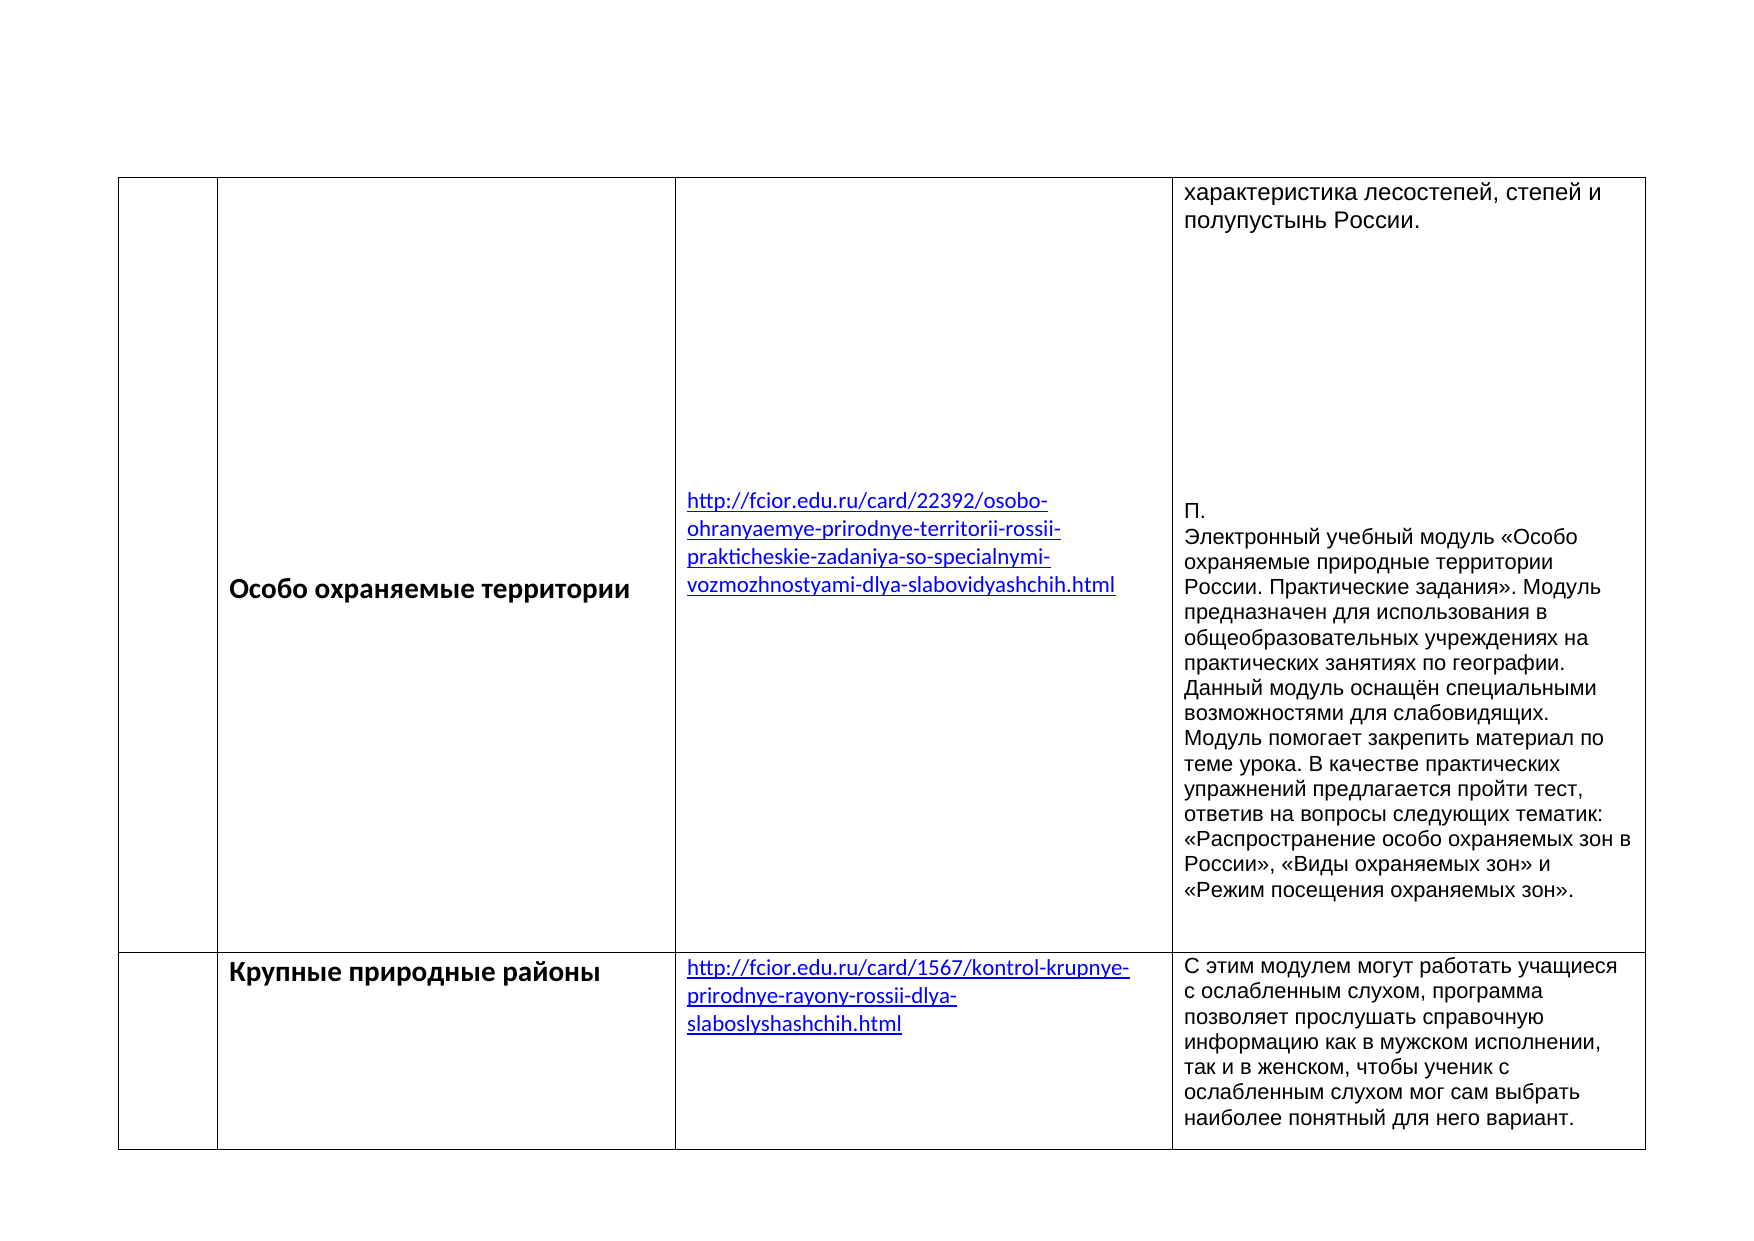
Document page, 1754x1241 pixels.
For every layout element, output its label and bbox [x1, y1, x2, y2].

table_cell [218, 178, 675, 952]
table_cell [1173, 178, 1645, 952]
table_cell [218, 953, 675, 1149]
table_cell [119, 953, 217, 1149]
table_cell [1173, 953, 1645, 1149]
table_cell [119, 178, 217, 952]
table_cell [676, 953, 1172, 1149]
table_cell [676, 178, 1172, 952]
